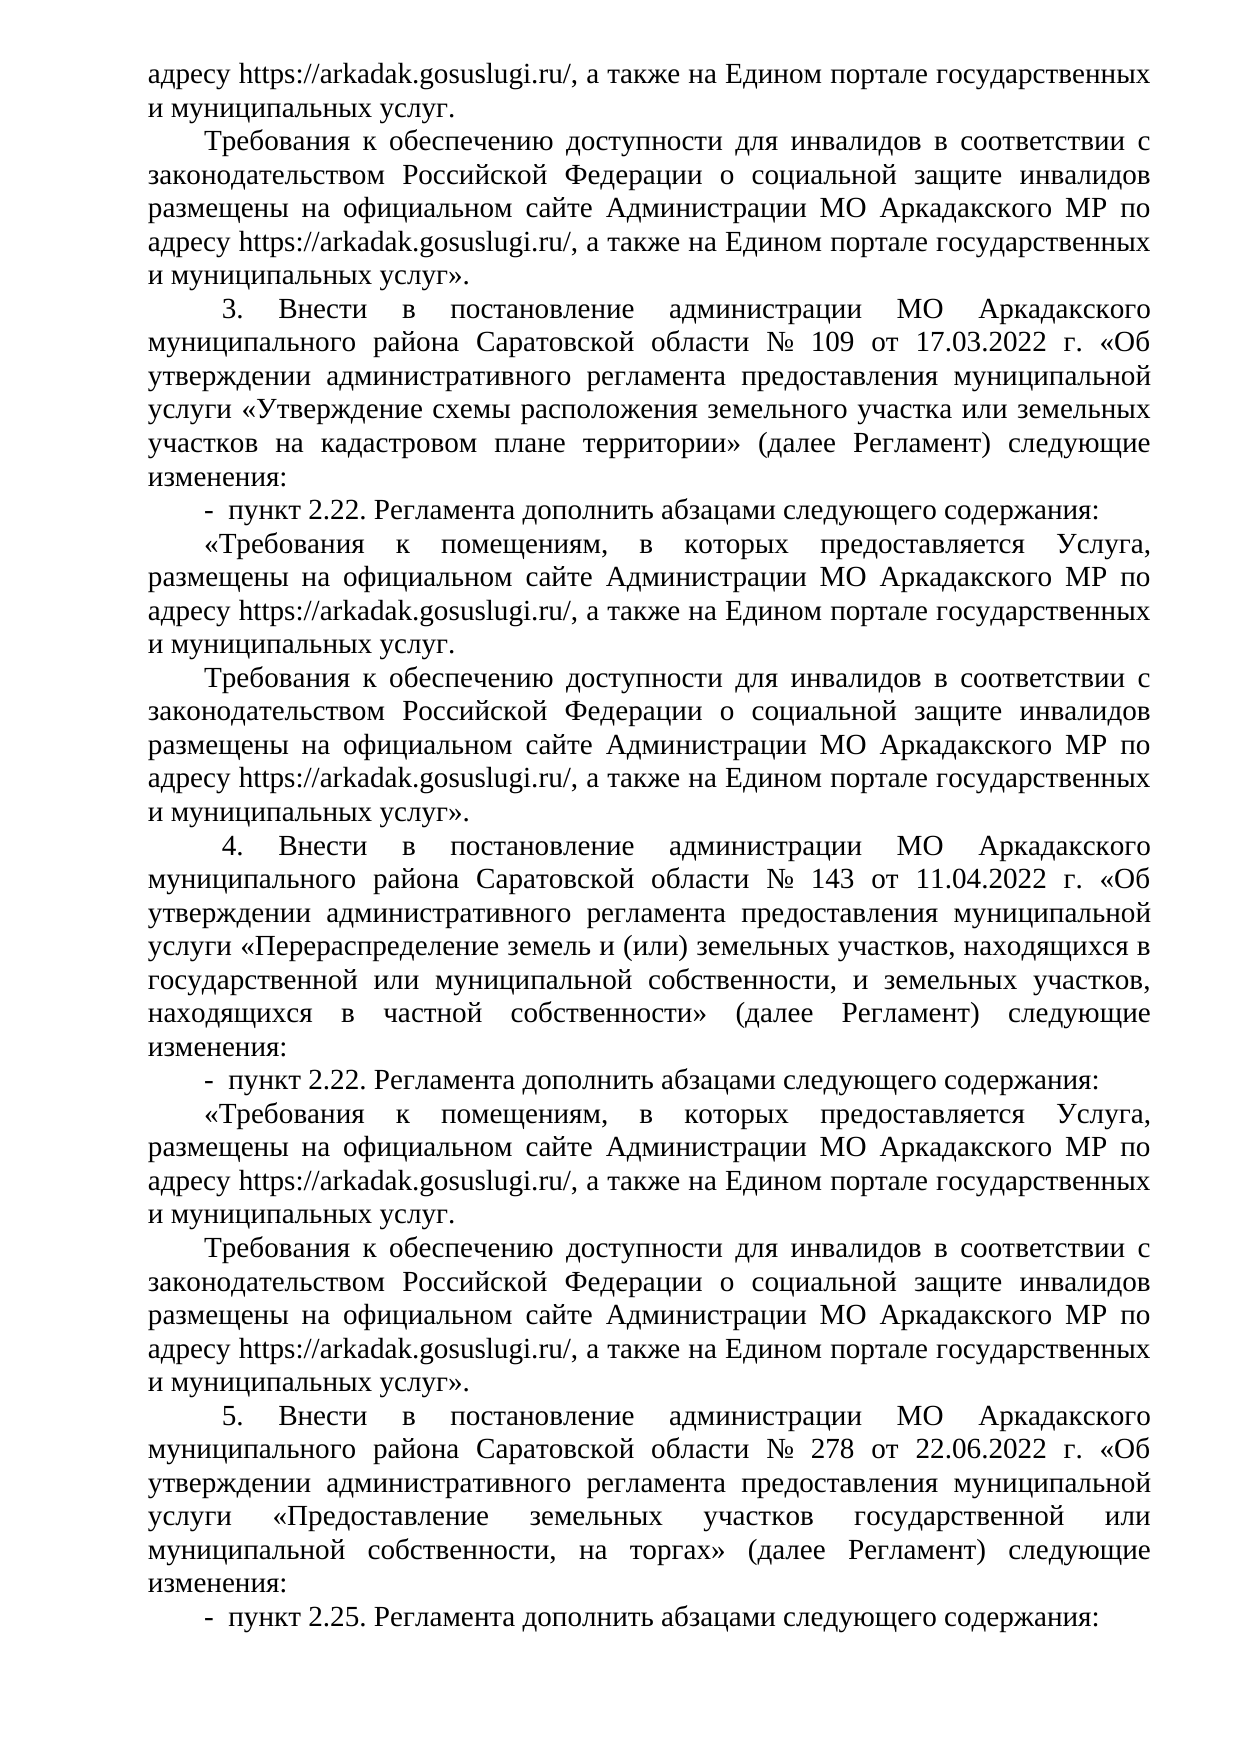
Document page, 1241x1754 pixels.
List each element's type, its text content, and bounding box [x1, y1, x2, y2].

text - пункт 2.22. Регламента дополнить абзацами следующего содержания: [148, 492, 1152, 526]
text - пункт 2.25. Регламента дополнить абзацами следующего содержания: [148, 1599, 1152, 1633]
text 5. Внести в постановление администрации МО Аркадакского муниципального района Саратовской области № 278 от 22.06.2022 г. «Об утверждении административного регламента предоставления муниципальной услуги «Предоставление земельных участков государственной или муниципальной собственности, на торгах» (далее Регламент) следующие изменения: [148, 1398, 1152, 1599]
text - пункт 2.22. Регламента дополнить абзацами следующего содержания: [148, 1062, 1152, 1096]
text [148, 56, 1152, 123]
text 3. Внести в постановление администрации МО Аркадакского муниципального района Саратовской области № 109 от 17.03.2022 г. «Об утверждении административного регламента предоставления муниципальной услуги «Утверждение схемы расположения земельного участка или земельных участков на кадастровом плане территории» (далее Регламент) следующие изменения: [148, 291, 1152, 492]
text 4. Внести в постановление администрации МО Аркадакского муниципального района Саратовской области № 143 от 11.04.2022 г. «Об утверждении административного регламента предоставления муниципальной услуги «Перераспределение земель и (или) земельных участков, находящихся в государственной или муниципальной собственности, и земельных участков, находящихся в частной собственности» (далее Регламент) следующие изменения: [148, 828, 1152, 1062]
